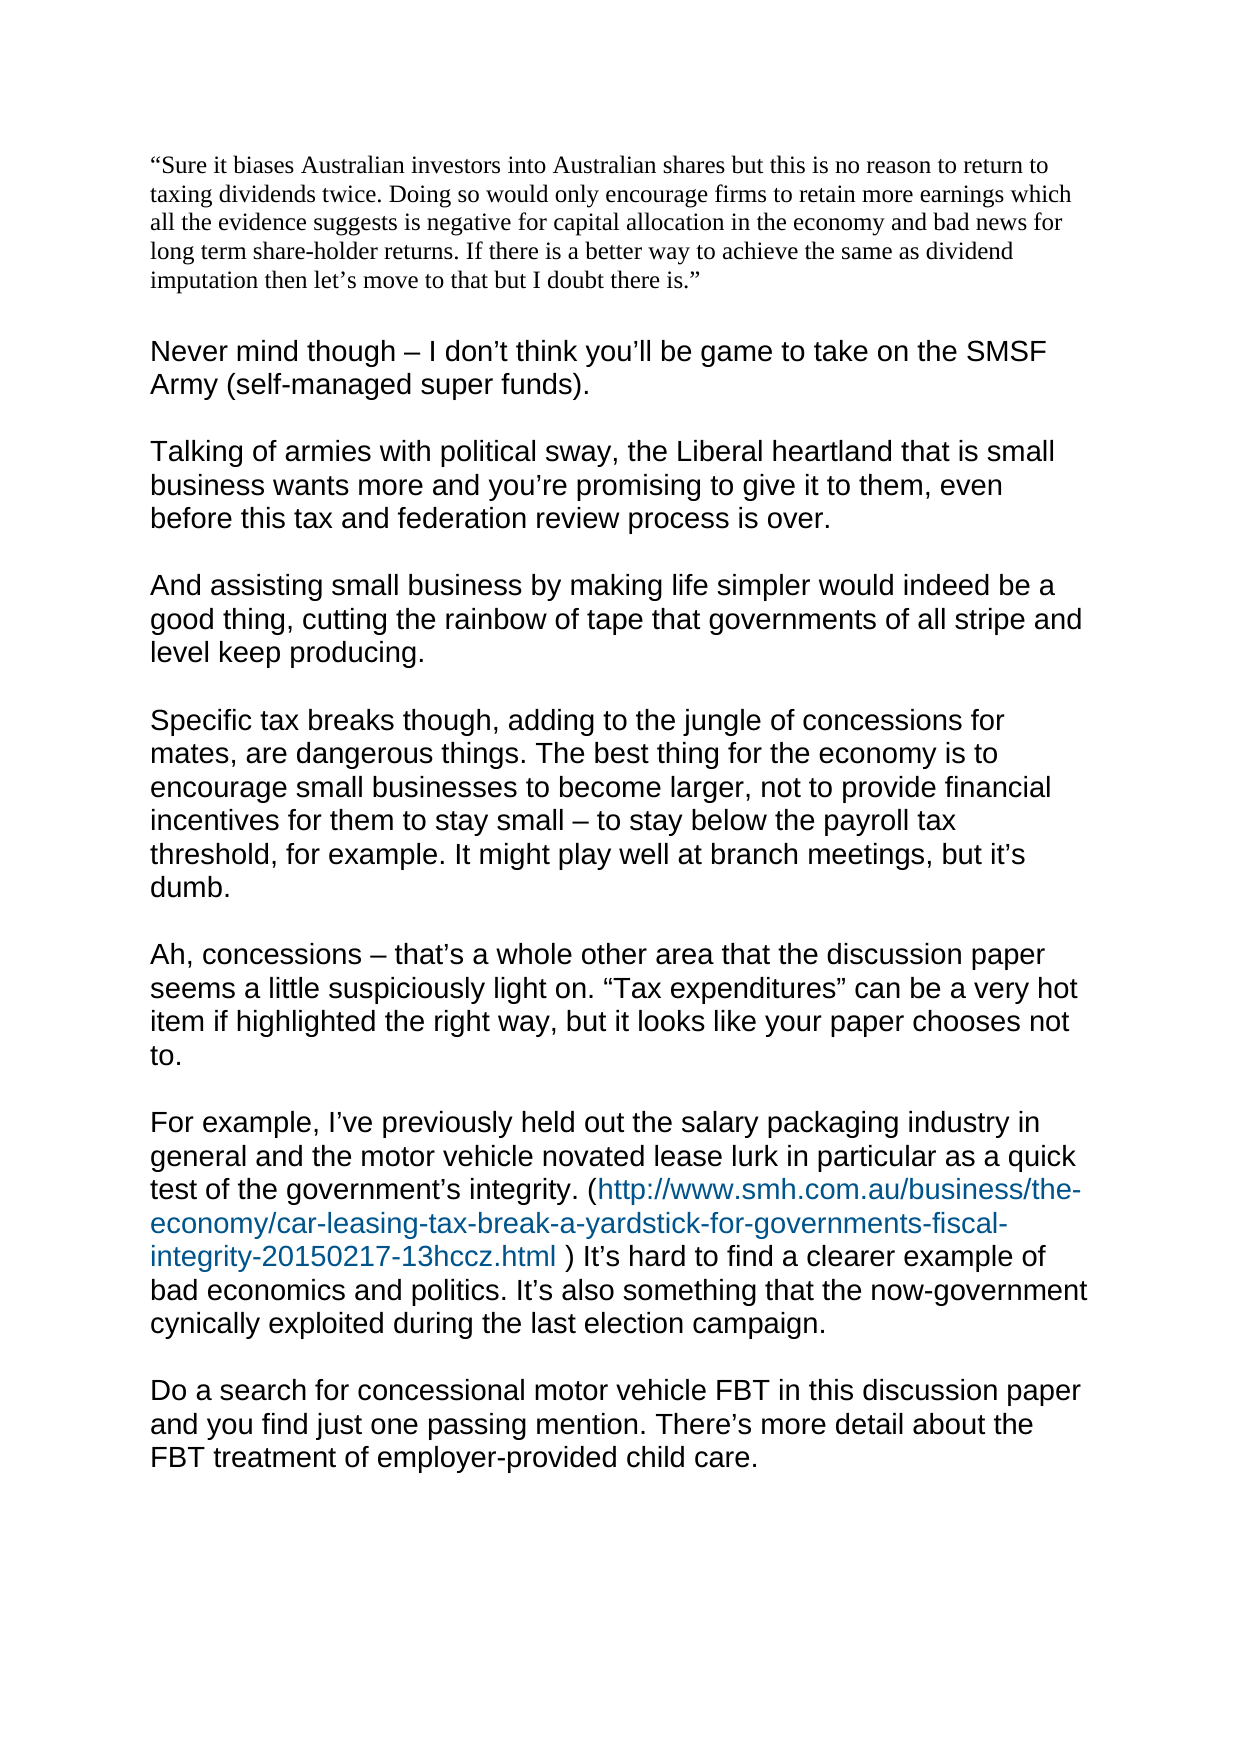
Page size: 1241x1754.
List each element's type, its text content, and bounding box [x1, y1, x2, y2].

text “Sure it biases Australian investors into Australian shares but this is no reason to return to taxing dividends twice. Doing so would only encourage firms to retain more earnings which all the evidence suggests is negative for capital allocation in the economy and bad news for long term share-holder returns. If there is a better way to achieve the same as dividend imputation then let’s move to that but I doubt there is.” [150, 150, 1090, 294]
text Never mind though – I don’t think you’ll be game to take on the SMSF Army (self-managed super funds). [150, 333, 1090, 401]
text Talking of armies with political sway, the Liberal heartland that is small business wants more and you’re promising to give it to them, even before this tax and federation review process is over. [150, 434, 1090, 535]
text Specific tax breaks though, adding to the jungle of concessions for mates, are dangerous things. The best thing for the economy is to encourage small businesses to become larger, not to provide financial incentives for them to stay small – to stay below the payroll tax threshold, for example. It might play well at branch meetings, but it’s dumb. [150, 702, 1090, 904]
text And assisting small business by making life simpler would indeed be a good thing, cutting the rainbow of tape that governments of all stripe and level keep producing. [150, 568, 1090, 669]
text For example, I’ve previously held out the salary packaging industry in general and the motor vehicle novated lease lurk in particular as a quick test of the government’s integrity. (http://www.smh.com.au/business/the-economy/car-leasing-tax-break-a-yardstick-for-governments-fiscal-integrity-20150217-13hccz.html ) It’s hard to find a clearer example of bad economics and politics. It’s also something that the now-government cynically exploited during the last election campaign. [150, 1105, 1090, 1340]
text Ah, concessions – that’s a whole other area that the discussion paper seems a little suspiciously light on. “Tax expenditures” can be a very hot item if highlighted the right way, but it looks like your paper chooses not to. [150, 937, 1090, 1071]
text Do a search for concessional motor vehicle FBT in this discussion paper and you find just one passing mention. There’s more detail about the FBT treatment of employer-provided child care. [150, 1373, 1090, 1474]
